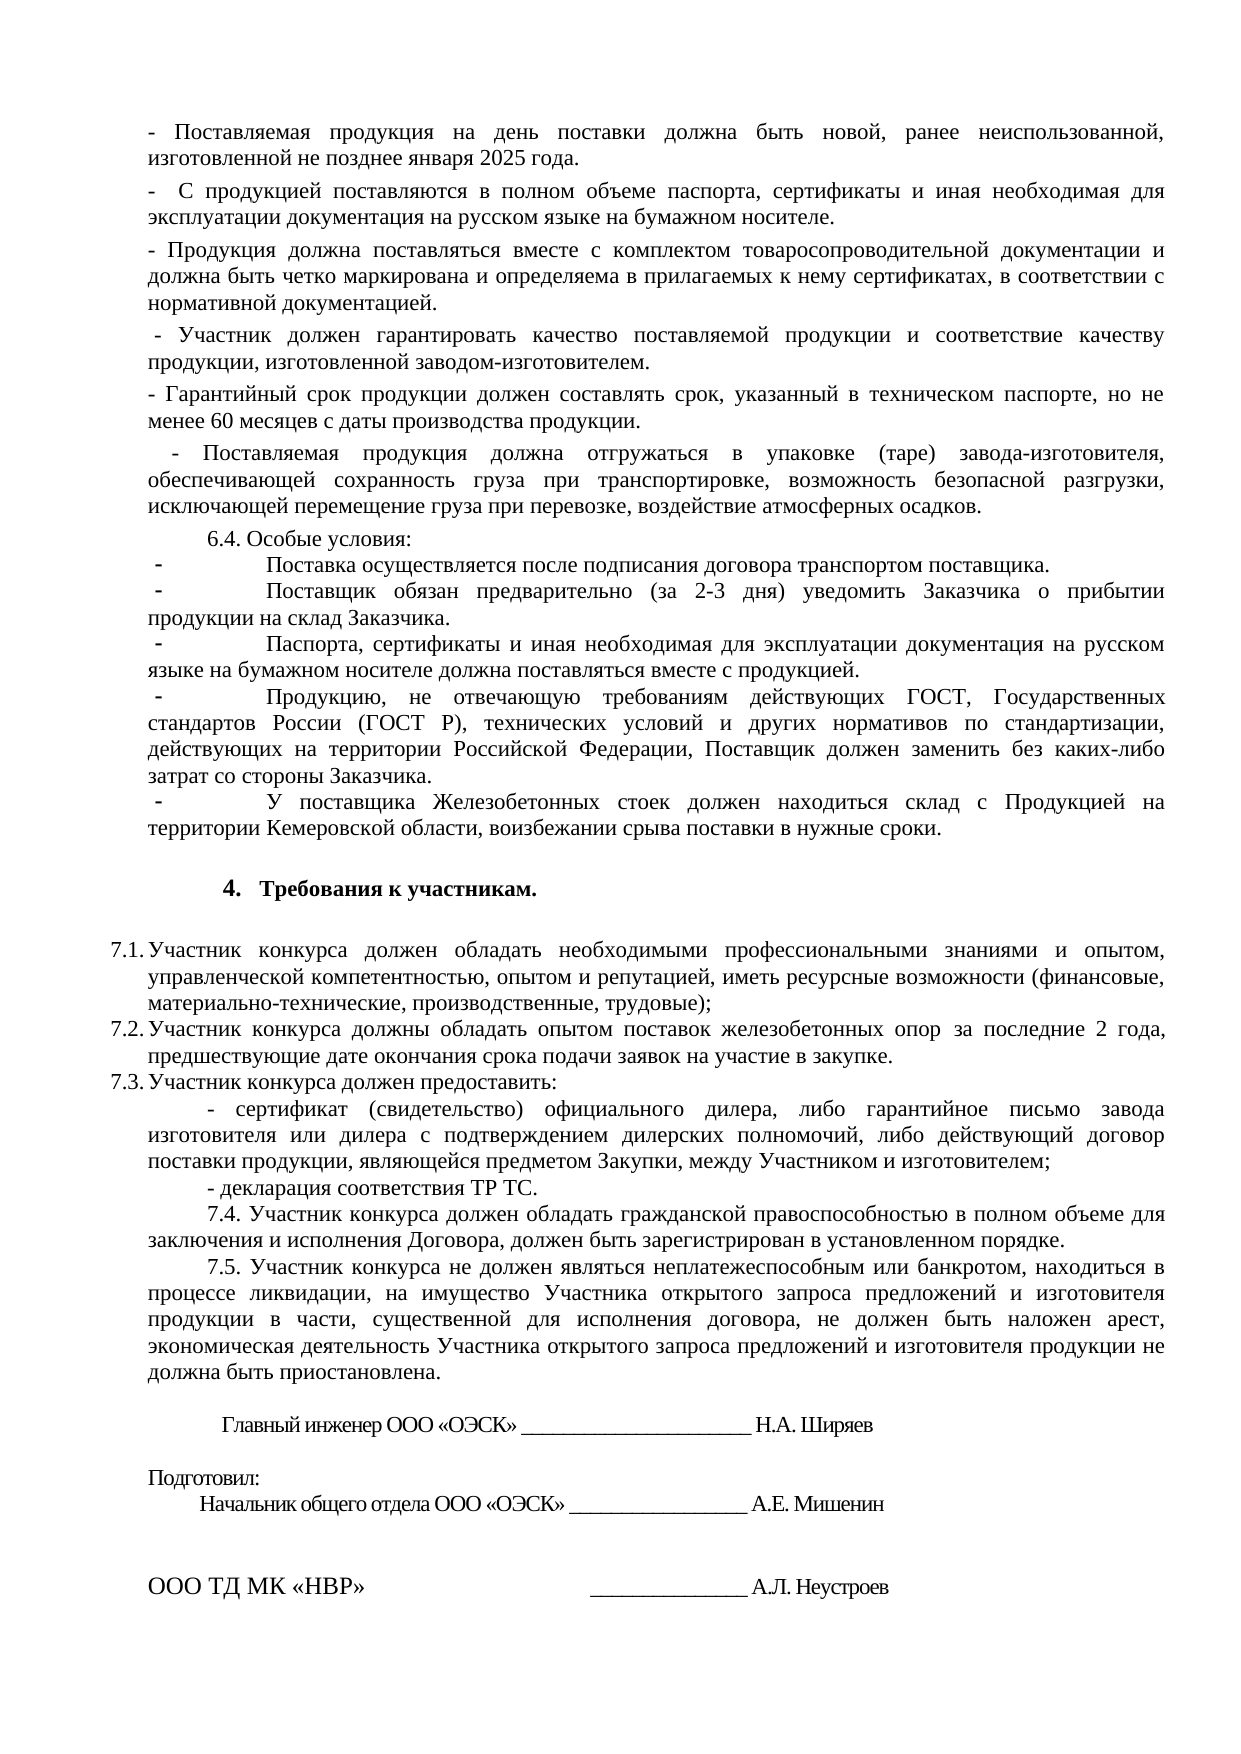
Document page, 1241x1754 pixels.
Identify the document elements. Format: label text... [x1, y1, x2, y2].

text Начальник общего отдела ООО «ОЭСК» _________________ А.Е. Мишенин [148, 1490, 1167, 1516]
text - Участник должен гарантировать качество поставляемой продукции и соответствие качеству продукции, изготовленной заводом-изготовителем. [148, 321, 1167, 374]
text - Продукция должна поставляться вместе с комплектом товаросопроводительной документации и должна быть четко маркирована и определяема в прилагаемых к нему сертификатах, в соответствии с нормативной документацией. [148, 236, 1167, 315]
list У поставщика Железобетонных стоек должен находиться склад с Продукцией на территории Кемеровской области, воизбежании срыва поставки в нужные сроки. [148, 788, 1167, 841]
list Участник конкурса должны обладать опытом поставок железобетонных опор за последние 2 года, предшествующие дате окончания срока подачи заявок на участие в закупке. [110, 1016, 1167, 1068]
list 6.4. Особые условия: [148, 524, 1167, 551]
text - Гарантийный срок продукции должен составлять срок, указанный в техническом паспорте, но не менее 60 месяцев с даты производства продукции. [148, 380, 1167, 433]
list Поставка осуществляется после подписания договора транспортом поставщика. [148, 551, 1167, 577]
list Поставщик обязан предварительно (за 2-3 дня) уведомить Заказчика о прибытии продукции на склад Заказчика. [148, 577, 1167, 630]
text Главный инженер ООО «ОЭСК» ______________________ Н.А. Ширяев [148, 1411, 1167, 1437]
list Участник конкурса должен обладать необходимыми профессиональными знаниями и опытом, управленческой компетентностью, опытом и репутацией, иметь ресурсные возможности (финансовые, материально-технические, производственные, трудовые); [110, 935, 1167, 1016]
list - декларация соответствия ТР ТС. [148, 1174, 1167, 1200]
list Продукцию, не отвечающую требованиям действующих ГОСТ, Государственных стандартов России (ГОСТ Р), технических условий и других нормативов по стандартизации, действующих на территории Российской Федерации, Поставщик должен заменить без каких-либо затрат со стороны Заказчика. [148, 683, 1167, 788]
list Паспорта, сертификаты и иная необходимая для эксплуатации документация на русском языке на бумажном носителе должна поставляться вместе с продукцией. [148, 630, 1167, 683]
text Подготовил: [148, 1463, 1167, 1490]
text - Поставляемая продукция должна отгружаться в упаковке (таре) завода-изготовителя, обеспечивающей сохранность груза при транспортировке, возможность безопасной разгрузки, исключающей перемещение груза при перевозке, воздействие атмосферных осадков. [148, 439, 1167, 518]
list 7.5. Участник конкурса не должен являться неплатежеспособным или банкротом, находиться в процессе ликвидации, на имущество Участника открытого запроса предложений и изготовителя продукции в части, существенной для исполнения договора, не должен быть наложен арест, экономическая деятельность Участника открытого запроса предложений и изготовителя продукции не должна быть приостановлена. [148, 1253, 1167, 1384]
text - С продукцией поставляются в полном объеме паспорта, сертификаты и иная необходимая для эксплуатации документация на русском языке на бумажном носителе. [148, 177, 1167, 230]
text ООО ТД МК «НВР» _______________ А.Л. Неустроев [148, 1571, 1167, 1600]
list Участник конкурса должен предоставить: [110, 1068, 1167, 1094]
list - сертификат (свидетельство) официального дилера, либо гарантийное письмо завода изготовителя или дилера с подтверждением дилерских полномочий, либо действующий договор поставки продукции, являющейся предметом Закупки, между Участником и изготовителем; [148, 1094, 1167, 1174]
list 7.4. Участник конкурса должен обладать гражданской правоспособностью в полном объеме для заключения и исполнения Договора, должен быть зарегистрирован в установленном порядке. [148, 1200, 1167, 1253]
list Требования к участникам. [148, 873, 1167, 902]
text - Поставляемая продукция на день поставки должна быть новой, ранее неиспользованной, изготовленной не позднее января 2025 года. [148, 118, 1167, 171]
